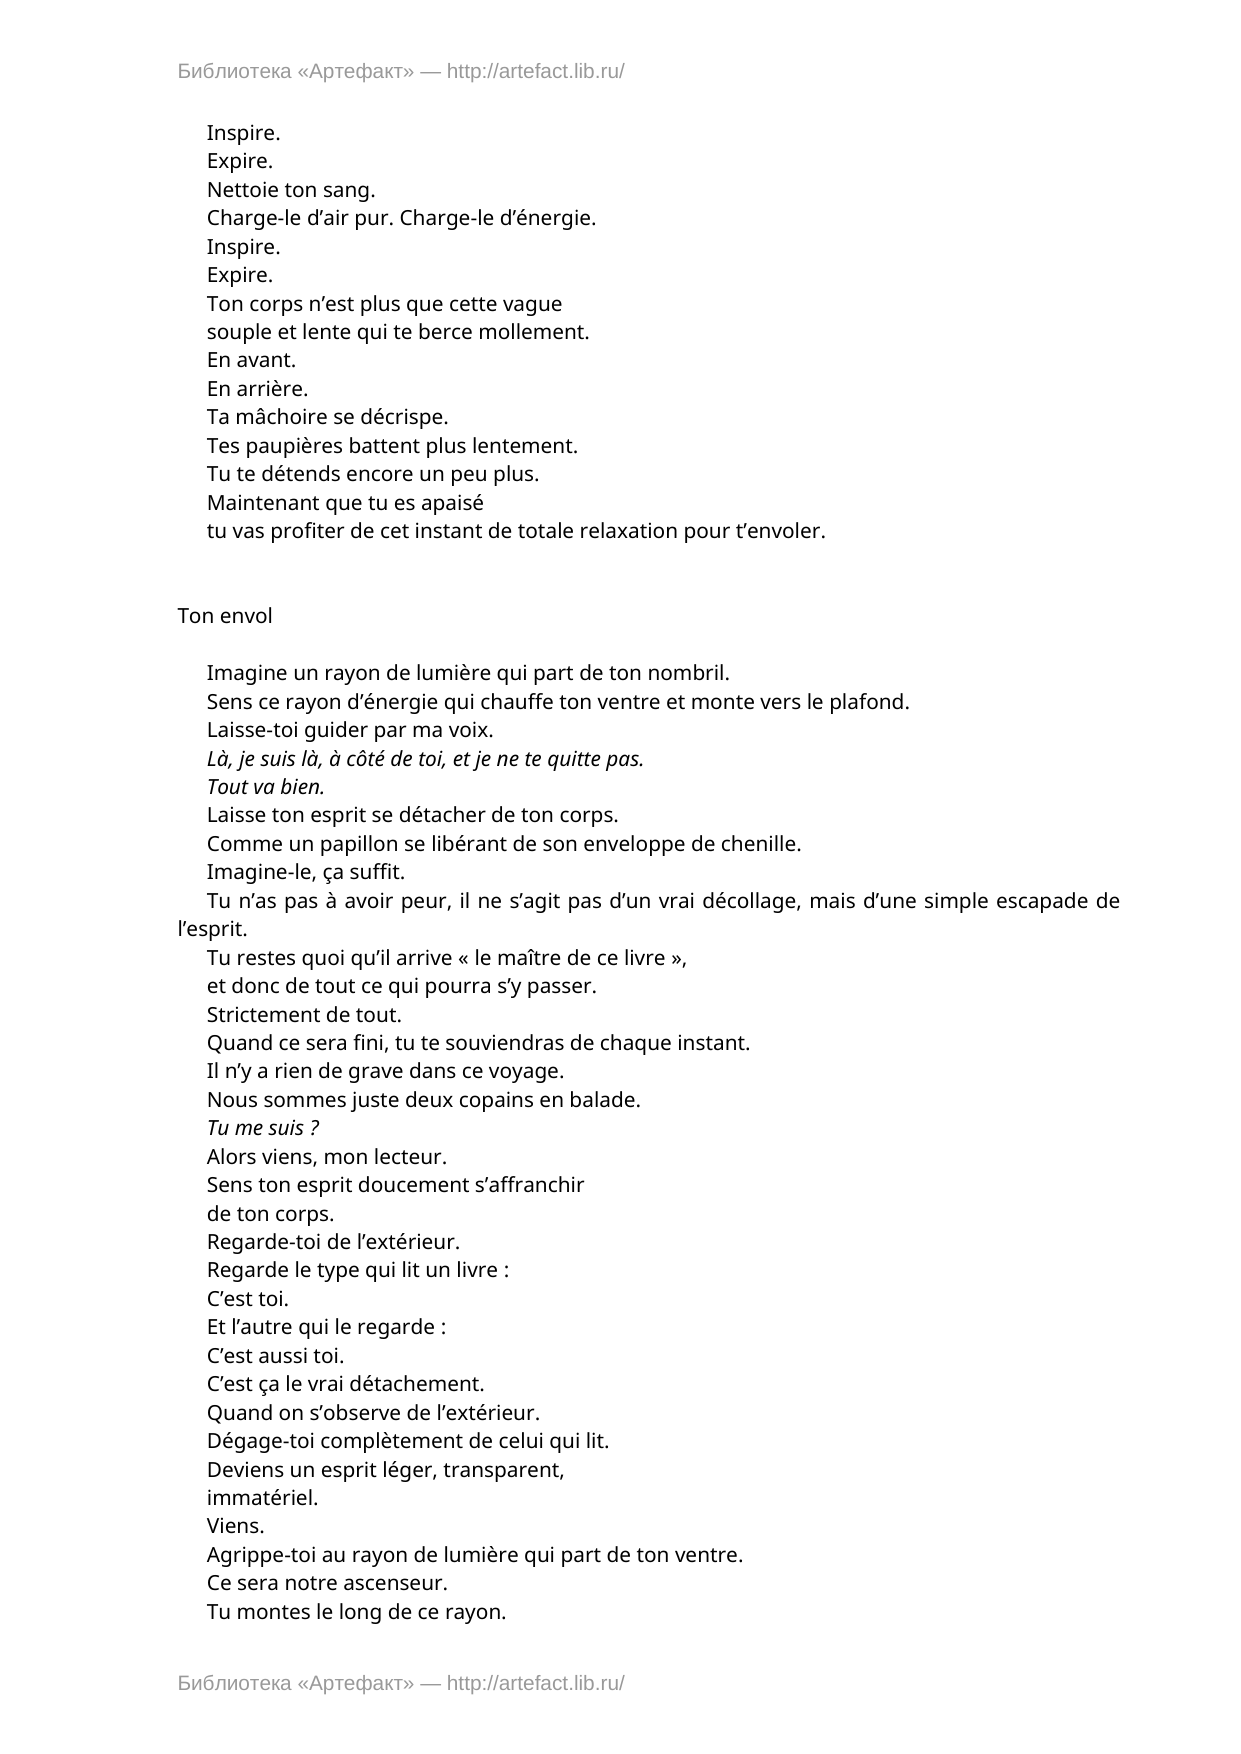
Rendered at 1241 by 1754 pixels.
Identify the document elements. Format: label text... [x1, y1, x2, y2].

text Tu montes le long de ce rayon. [177, 1597, 1122, 1625]
text Tout va bien. [177, 772, 1122, 801]
text Tu restes quoi qu’il arrive « le maître de ce livre », [177, 943, 1122, 971]
text tu vas profiter de cet instant de totale relaxation pour t’envoler. [177, 516, 1122, 545]
text Quand ce sera fini, tu te souviendras de chaque instant. [177, 1028, 1122, 1057]
text Sens ce rayon d’énergie qui chauffe ton ventre et monte vers le plafond. [177, 687, 1122, 715]
text C’est toi. [177, 1284, 1122, 1312]
text C’est aussi toi. [177, 1341, 1122, 1369]
text Expire. [177, 147, 1122, 175]
text Tu me suis ? [177, 1113, 1122, 1142]
text En arrière. [177, 374, 1122, 402]
text Il n’y a rien de grave dans ce voyage. [177, 1057, 1122, 1085]
text et donc de tout ce qui pourra s’y passer. [177, 971, 1122, 1000]
text Regarde le type qui lit un livre : [177, 1256, 1122, 1284]
text Strictement de tout. [177, 1000, 1122, 1028]
text Regarde-toi de l’extérieur. [177, 1227, 1122, 1256]
text Agrippe-toi au rayon de lumière qui part de ton ventre. [177, 1540, 1122, 1568]
text Laisse-toi guider par ma voix. [177, 715, 1122, 744]
text Laisse ton esprit se détacher de ton corps. [177, 801, 1122, 829]
text Alors viens, mon lecteur. [177, 1142, 1122, 1170]
text Imagine-le, ça suffit. [177, 857, 1122, 886]
text Nettoie ton sang. [177, 175, 1122, 203]
subtitle Ton envol [177, 602, 1122, 630]
text souple et lente qui te berce mollement. [177, 317, 1122, 346]
text Dégage-toi complètement de celui qui lit. [177, 1426, 1122, 1455]
text Expire. [177, 260, 1122, 289]
text Et l’autre qui le regarde : [177, 1312, 1122, 1341]
text Tes paupières battent plus lentement. [177, 431, 1122, 459]
text Tu te détends encore un peu plus. [177, 459, 1122, 488]
text Ton corps n’est plus que cette vague [177, 289, 1122, 317]
text Charge-le d’air pur. Charge-le d’énergie. [177, 203, 1122, 232]
text Inspire. [177, 118, 1122, 147]
text Viens. [177, 1512, 1122, 1540]
text Sens ton esprit doucement s’affranchir [177, 1170, 1122, 1199]
text Nous sommes juste deux copains en balade. [177, 1085, 1122, 1113]
text Inspire. [177, 232, 1122, 260]
text C’est ça le vrai détachement. [177, 1369, 1122, 1398]
text Imagine un rayon de lumière qui part de ton nombril. [177, 658, 1122, 687]
text de ton corps. [177, 1199, 1122, 1227]
text Tu n’as pas à avoir peur, il ne s’agit pas d’un vrai décollage, mais d’une simple escapade de l’esprit. [177, 886, 1122, 943]
text Là, je suis là, à côté de toi, et je ne te quitte pas. [177, 744, 1122, 772]
text Ta mâchoire se décrispe. [177, 402, 1122, 431]
text Quand on s’observe de l’extérieur. [177, 1398, 1122, 1426]
text immatériel. [177, 1483, 1122, 1512]
text Deviens un esprit léger, transparent, [177, 1455, 1122, 1483]
text Comme un papillon se libérant de son enveloppe de chenille. [177, 829, 1122, 857]
text Ce sera notre ascenseur. [177, 1568, 1122, 1597]
text En avant. [177, 346, 1122, 374]
text Maintenant que tu es apaisé [177, 488, 1122, 516]
